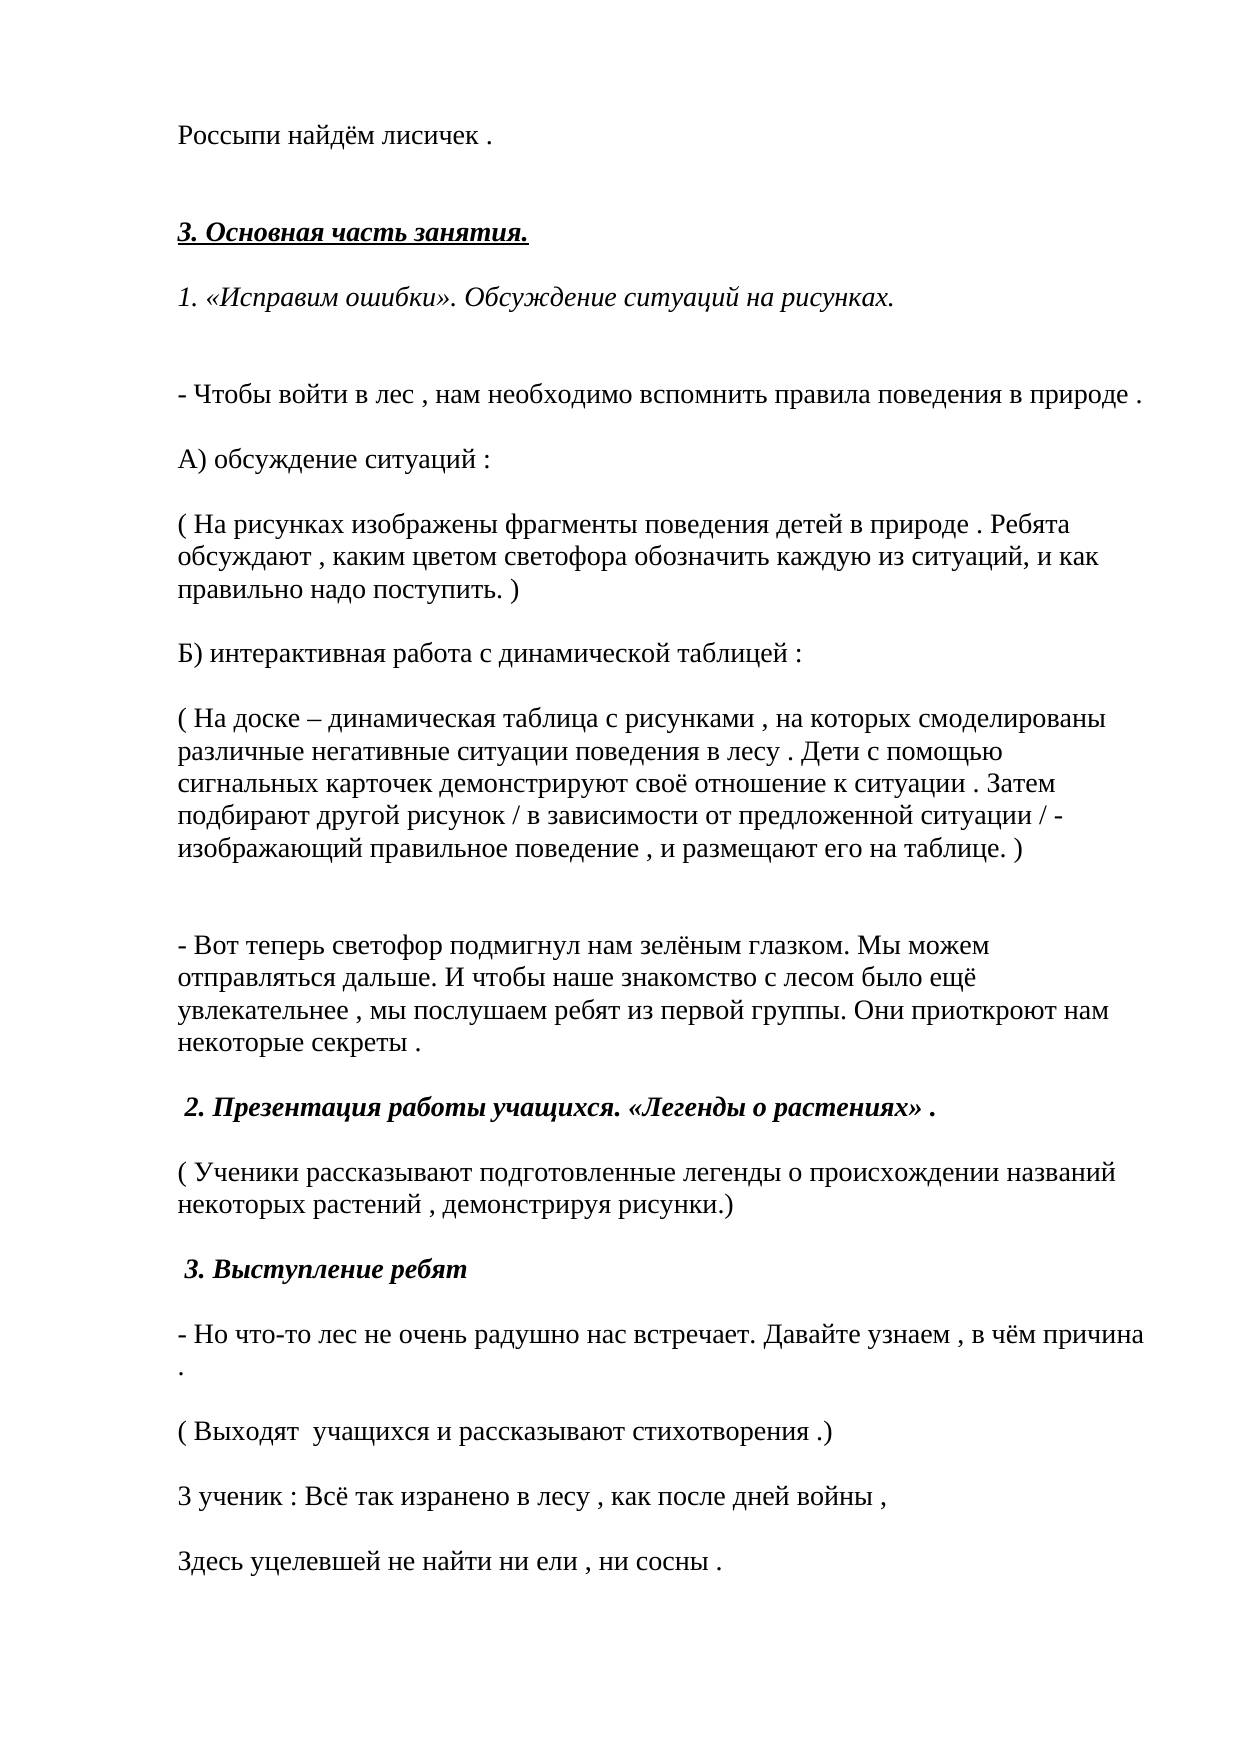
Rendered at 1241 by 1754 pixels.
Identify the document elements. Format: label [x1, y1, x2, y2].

text [177, 118, 1152, 1608]
